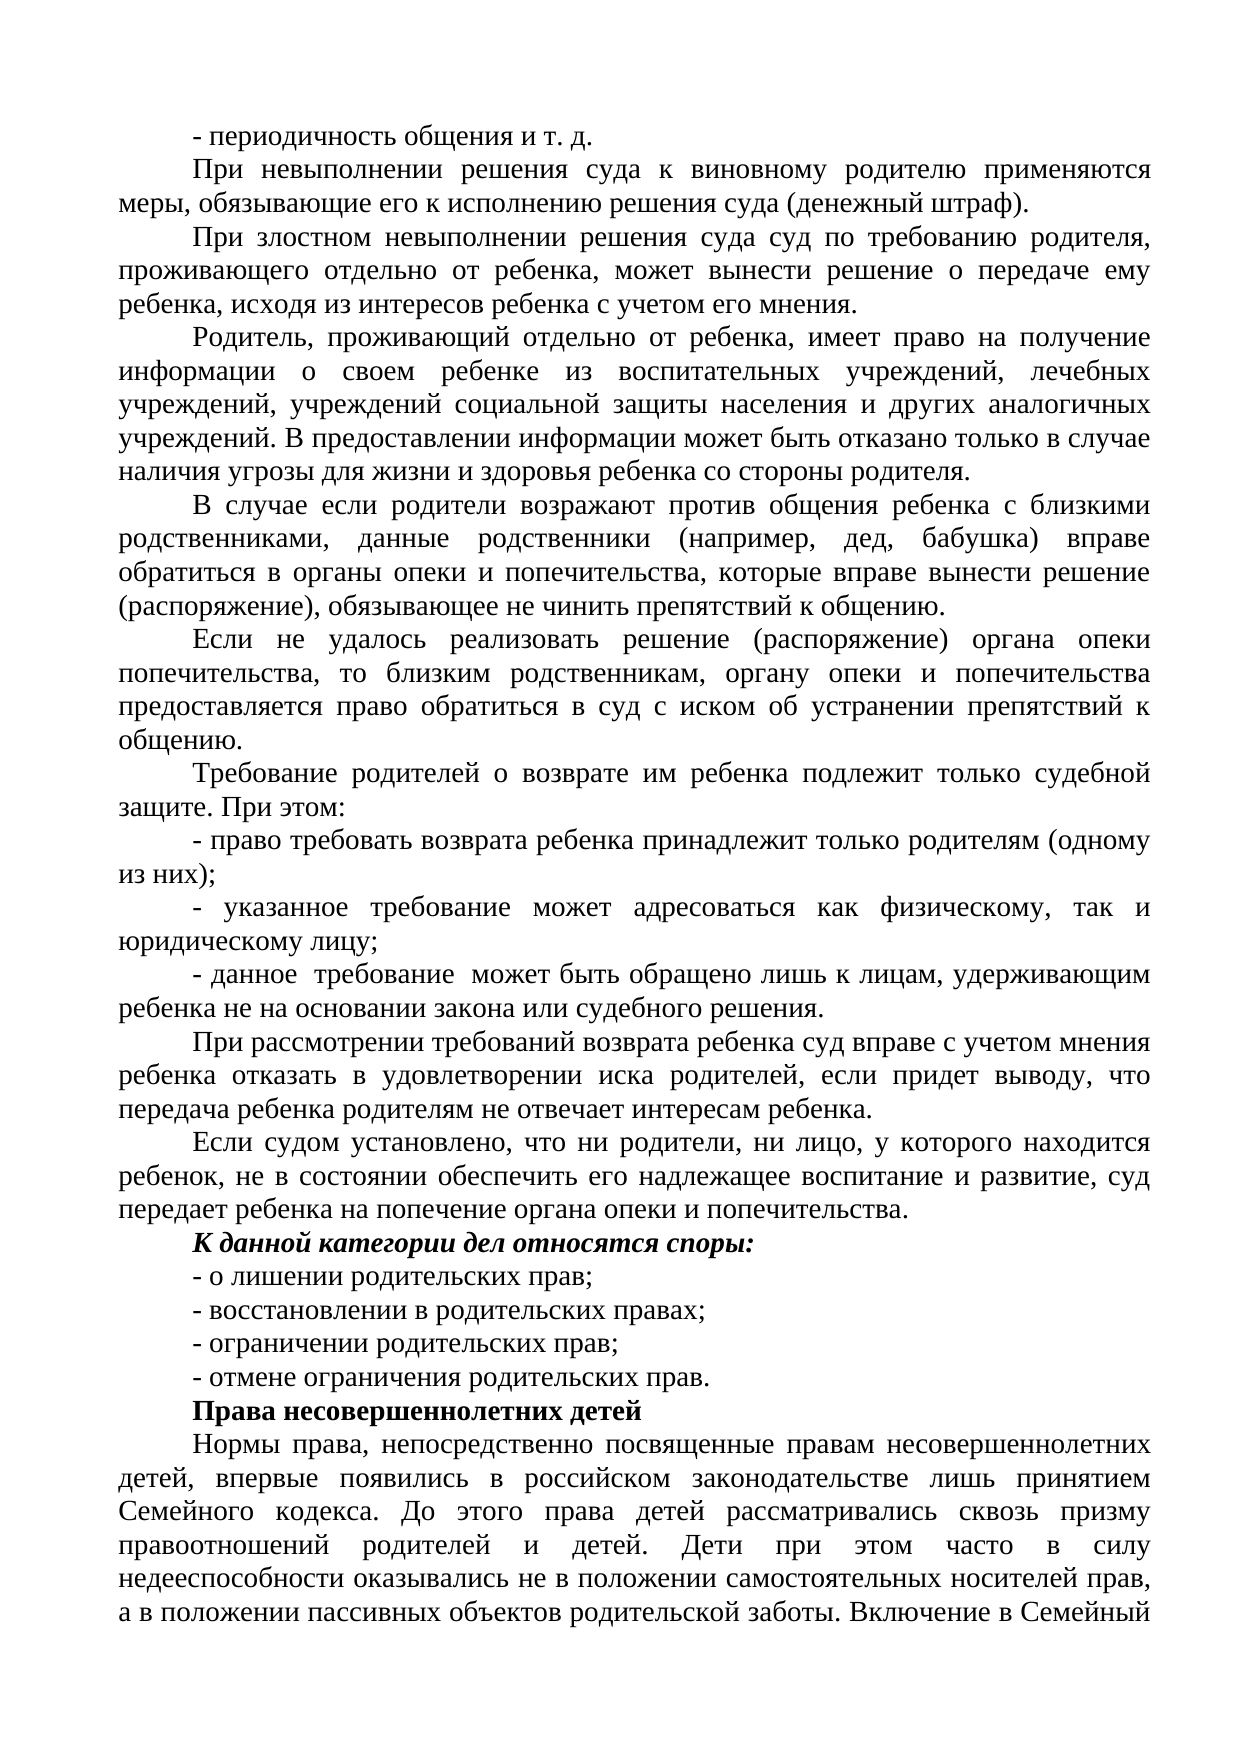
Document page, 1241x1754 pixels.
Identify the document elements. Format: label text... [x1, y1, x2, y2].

text - ограничении родительских прав; [118, 1326, 1152, 1359]
text В случае если родители возражают против общения ребенка с близкими родственниками, данные родственники (например, дед, бабушка) вправе обратиться в органы опеки и попечительства, которые вправе вынести решение (распоряжение), обязывающее не чинить препятствий к общению. [118, 487, 1152, 621]
text При злостном невыполнении решения суда суд по требованию родителя, проживающего отдельно от ребенка, может вынести решение о передаче ему ребенка, исходя из интересов ребенка с учетом его мнения. [118, 219, 1152, 319]
text Требование родителей о возврате им ребенка подлежит только судебной защите. При этом: [118, 755, 1152, 822]
text Если не удалось реализовать решение (распоряжение) органа опеки попечительства, то близким родственникам, органу опеки и попечительства предоставляется право обратиться в суд с иском об устранении препятствий к общению. [118, 621, 1152, 755]
text К данной категории дел относятся споры: [118, 1225, 1152, 1258]
text - данное требование может быть обращено лишь к лицам, удерживающим ребенка не на основании закона или судебного решения. [118, 957, 1152, 1024]
text - периодичность общения и т. д. [118, 118, 1152, 152]
text При невыполнении решения суда к виновному родителю применяются меры, обязывающие его к исполнению решения суда (денежный штраф). [118, 152, 1152, 219]
text Если судом установлено, что ни родители, ни лицо, у которого находится ребенок, не в состоянии обеспечить его надлежащее воспитание и развитие, суд передает ребенка на попечение органа опеки и попечительства. [118, 1124, 1152, 1225]
text - указанное требование может адресоваться как физическому, так и юридическому лицу; [118, 889, 1152, 957]
text Права несовершеннолетних детей [118, 1393, 1152, 1426]
text При рассмотрении требований возврата ребенка суд вправе с учетом мнения ребенка отказать в удовлетворении иска родителей, если придет выводу, что передача ребенка родителям не отвечает интересам ребенка. [118, 1024, 1152, 1124]
text - восстановлении в родительских правах; [118, 1292, 1152, 1326]
text - отмене ограничения родительских прав. [118, 1359, 1152, 1393]
text - о лишении родительских прав; [118, 1258, 1152, 1292]
text - право требовать возврата ребенка принадлежит только родителям (одному из них); [118, 822, 1152, 889]
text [118, 1426, 1152, 1627]
text Родитель, проживающий отдельно от ребенка, имеет право на получение информации о своем ребенке из воспитательных учреждений, лечебных учреждений, учреждений социальной защиты населения и других аналогичных учреждений. В предоставлении информации может быть отказано только в случае наличия угрозы для жизни и здоровья ребенка со стороны родителя. [118, 319, 1152, 487]
